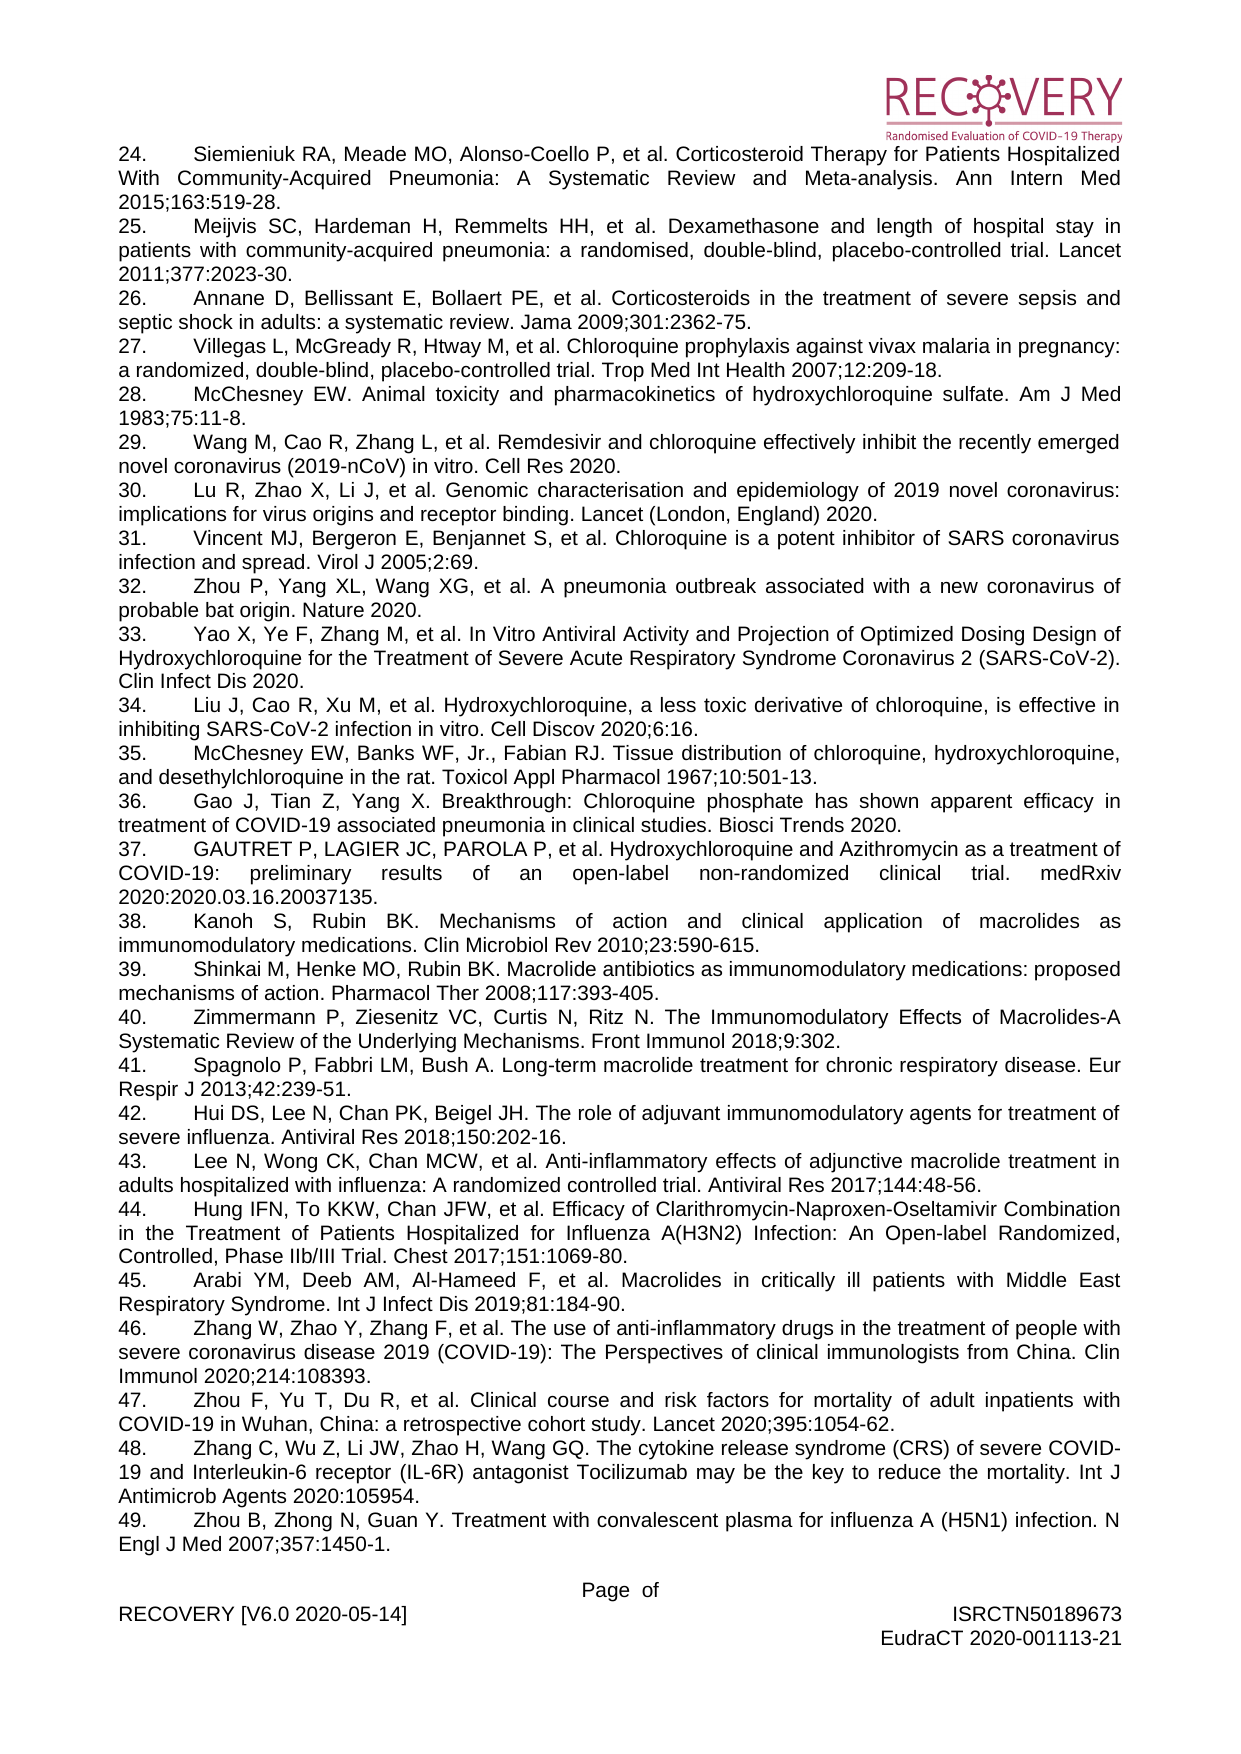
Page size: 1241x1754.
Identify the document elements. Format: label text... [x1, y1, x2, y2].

text 42. Hui DS, Lee N, Chan PK, Beigel JH. The role of adjuvant immunomodulatory agents for treatment of severe influenza. Antiviral Res 2018;150:202-16. [118, 1101, 1122, 1148]
text 40. Zimmermann P, Ziesenitz VC, Curtis N, Ritz N. The Immunomodulatory Effects of Macrolides-A Systematic Review of the Underlying Mechanisms. Front Immunol 2018;9:302. [118, 1005, 1122, 1053]
text 48. Zhang C, Wu Z, Li JW, Zhao H, Wang GQ. The cytokine release syndrome (CRS) of severe COVID-19 and Interleukin-6 receptor (IL-6R) antagonist Tocilizumab may be the key to reduce the mortality. Int J Antimicrob Agents 2020:105954. [118, 1436, 1122, 1508]
text 43. Lee N, Wong CK, Chan MCW, et al. Anti-inflammatory effects of adjunctive macrolide treatment in adults hospitalized with influenza: A randomized controlled trial. Antiviral Res 2017;144:48-56. [118, 1148, 1122, 1196]
text 49. Zhou B, Zhong N, Guan Y. Treatment with convalescent plasma for influenza A (H5N1) infection. N Engl J Med 2007;357:1450-1. [118, 1508, 1122, 1556]
text 25. Meijvis SC, Hardeman H, Remmelts HH, et al. Dexamethasone and length of hospital stay in patients with community-acquired pneumonia: a randomised, double-blind, placebo-controlled trial. Lancet 2011;377:2023-30. [118, 214, 1122, 286]
text 28. McChesney EW. Animal toxicity and pharmacokinetics of hydroxychloroquine sulfate. Am J Med 1983;75:11-8. [118, 382, 1122, 430]
text 35. McChesney EW, Banks WF, Jr., Fabian RJ. Tissue distribution of chloroquine, hydroxychloroquine, and desethylchloroquine in the rat. Toxicol Appl Pharmacol 1967;10:501-13. [118, 741, 1122, 789]
text 29. Wang M, Cao R, Zhang L, et al. Remdesivir and chloroquine effectively inhibit the recently emerged novel coronavirus (2019-nCoV) in vitro. Cell Res 2020. [118, 430, 1122, 478]
text 38. Kanoh S, Rubin BK. Mechanisms of action and clinical application of macrolides as immunomodulatory medications. Clin Microbiol Rev 2010;23:590-615. [118, 909, 1122, 957]
text 30. Lu R, Zhao X, Li J, et al. Genomic characterisation and epidemiology of 2019 novel coronavirus: implications for virus origins and receptor binding. Lancet (London, England) 2020. [118, 478, 1122, 526]
text 33. Yao X, Ye F, Zhang M, et al. In Vitro Antiviral Activity and Projection of Optimized Dosing Design of Hydroxychloroquine for the Treatment of Severe Acute Respiratory Syndrome Coronavirus 2 (SARS-CoV-2). Clin Infect Dis 2020. [118, 621, 1122, 693]
text 44. Hung IFN, To KKW, Chan JFW, et al. Efficacy of Clarithromycin-Naproxen-Oseltamivir Combination in the Treatment of Patients Hospitalized for Influenza A(H3N2) Infection: An Open-label Randomized, Controlled, Phase IIb/III Trial. Chest 2017;151:1069-80. [118, 1196, 1122, 1268]
text 27. Villegas L, McGready R, Htway M, et al. Chloroquine prophylaxis against vivax malaria in pregnancy: a randomized, double-blind, placebo-controlled trial. Trop Med Int Health 2007;12:209-18. [118, 334, 1122, 382]
text 24. Siemieniuk RA, Meade MO, Alonso-Coello P, et al. Corticosteroid Therapy for Patients Hospitalized With Community-Acquired Pneumonia: A Systematic Review and Meta-analysis. Ann Intern Med 2015;163:519-28. [118, 142, 1122, 214]
text 45. Arabi YM, Deeb AM, Al-Hameed F, et al. Macrolides in critically ill patients with Middle East Respiratory Syndrome. Int J Infect Dis 2019;81:184-90. [118, 1268, 1122, 1316]
text 41. Spagnolo P, Fabbri LM, Bush A. Long-term macrolide treatment for chronic respiratory disease. Eur Respir J 2013;42:239-51. [118, 1053, 1122, 1101]
text 26. Annane D, Bellissant E, Bollaert PE, et al. Corticosteroids in the treatment of severe sepsis and septic shock in adults: a systematic review. Jama 2009;301:2362-75. [118, 286, 1122, 334]
text 34. Liu J, Cao R, Xu M, et al. Hydroxychloroquine, a less toxic derivative of chloroquine, is effective in inhibiting SARS-CoV-2 infection in vitro. Cell Discov 2020;6:16. [118, 693, 1122, 741]
text 39. Shinkai M, Henke MO, Rubin BK. Macrolide antibiotics as immunomodulatory medications: proposed mechanisms of action. Pharmacol Ther 2008;117:393-405. [118, 957, 1122, 1005]
text 47. Zhou F, Yu T, Du R, et al. Clinical course and risk factors for mortality of adult inpatients with COVID-19 in Wuhan, China: a retrospective cohort study. Lancet 2020;395:1054-62. [118, 1388, 1122, 1436]
text 31. Vincent MJ, Bergeron E, Benjannet S, et al. Chloroquine is a potent inhibitor of SARS coronavirus infection and spread. Virol J 2005;2:69. [118, 526, 1122, 573]
text 37. GAUTRET P, LAGIER JC, PAROLA P, et al. Hydroxychloroquine and Azithromycin as a treatment of COVID-19: preliminary results of an open-label non-randomized clinical trial. medRxiv 2020:2020.03.16.20037135. [118, 837, 1122, 909]
text 32. Zhou P, Yang XL, Wang XG, et al. A pneumonia outbreak associated with a new coronavirus of probable bat origin. Nature 2020. [118, 573, 1122, 621]
picture [886, 75, 1123, 143]
text 46. Zhang W, Zhao Y, Zhang F, et al. The use of anti-inflammatory drugs in the treatment of people with severe coronavirus disease 2019 (COVID-19): The Perspectives of clinical immunologists from China. Clin Immunol 2020;214:108393. [118, 1316, 1122, 1388]
text 36. Gao J, Tian Z, Yang X. Breakthrough: Chloroquine phosphate has shown apparent efficacy in treatment of COVID-19 associated pneumonia in clinical studies. Biosci Trends 2020. [118, 789, 1122, 837]
